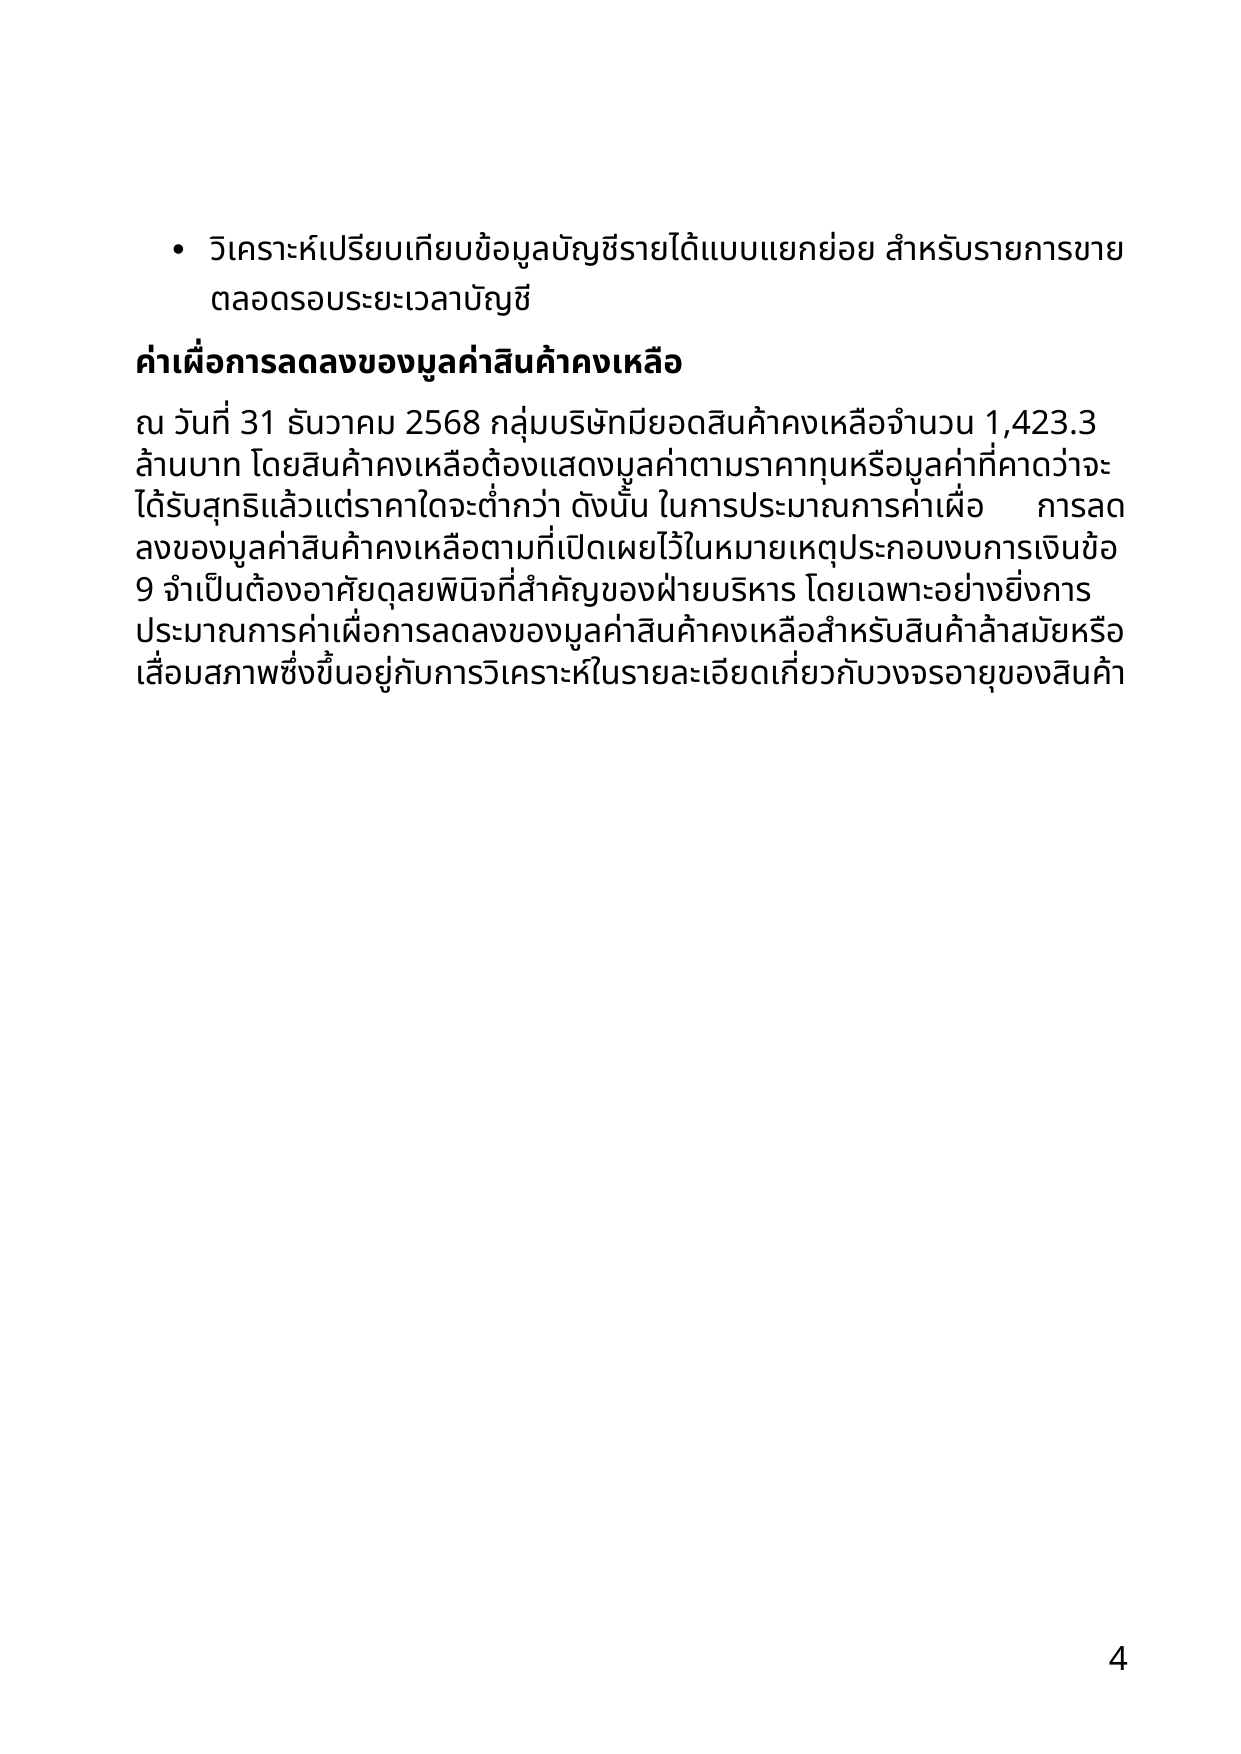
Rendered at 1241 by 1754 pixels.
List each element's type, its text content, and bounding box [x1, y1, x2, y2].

text ค่าเผื่อการลดลงของมูลค่าสินค้าคงเหลือ [135, 338, 1128, 389]
text ณ วันที่ 31 ธันวาคม 2568 กลุ่มบริษัทมียอดสินค้าคงเหลือจำนวน 1,423.3 ล้านบาท โดยสินค้าคงเหลือต้องแสดงมูลค่าตามราคาทุนหรือมูลค่าที่คาดว่าจะได้รับสุทธิแล้วแต่ราคาใดจะต่ำกว่า ดังนั้น ในการประมาณการค่าเผื่อ การลดลงของมูลค่าสินค้าคงเหลือตามที่เปิดเผยไว้ในหมายเหตุประกอบงบการเงินข้อ 9 จำเป็นต้องอาศัยดุลยพินิจที่สำคัญของฝ่ายบริหาร โดยเฉพาะอย่างยิ่งการประมาณการค่าเผื่อการลดลงของมูลค่าสินค้าคงเหลือสำหรับสินค้าล้าสมัยหรือเสื่อมสภาพซึ่งขึ้นอยู่กับการวิเคราะห์ในรายละเอียดเกี่ยวกับวงจรอายุของสินค้า [135, 401, 1128, 693]
list วิเคราะห์เปรียบเทียบข้อมูลบัญชีรายได้แบบแยกย่อย สำหรับรายการขายตลอดรอบระยะเวลาบัญชี [172, 225, 1128, 326]
